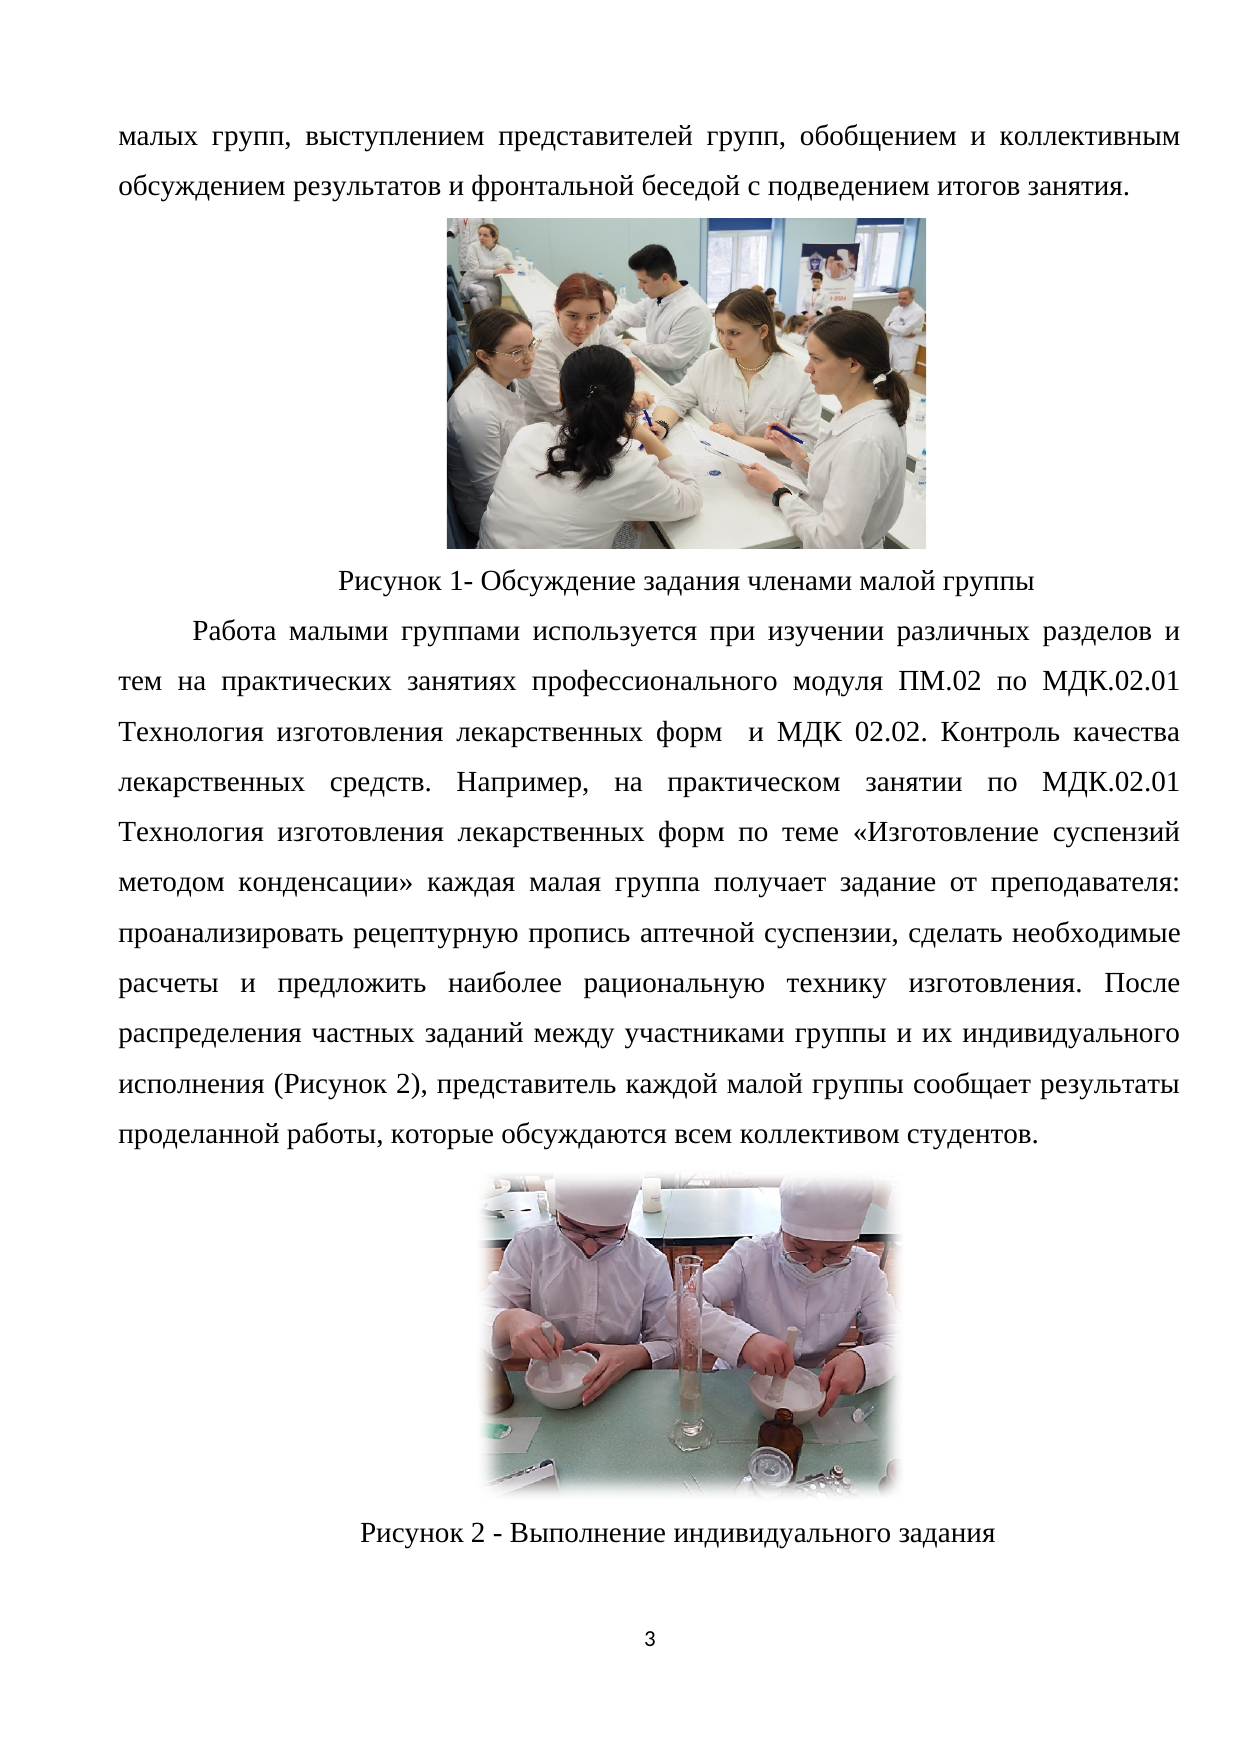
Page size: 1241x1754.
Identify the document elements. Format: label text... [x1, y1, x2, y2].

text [118, 118, 1181, 202]
picture [446, 218, 927, 549]
text Работа малыми группами используется при изучении различных разделов и тем на практических занятиях профессионального модуля ПМ.02 по МДК.02.01 Технология изготовления лекарственных форм и МДК 02.02. Контроль качества лекарственных средств. Например, на практическом занятии по МДК.02.01 Технология изготовления лекарственных форм по теме «Изготовление суспензий методом конденсации» каждая малая группа получает задание от преподавателя: проанализировать рецептурную пропись аптечной суспензии, сделать необходимые расчеты и предложить наиболее рациональную технику изготовления. После распределения частных заданий между участниками группы и их индивидуального исполнения (Рисунок 2), представитель каждой малой группы сообщает результаты проделанной работы, которые обсуждаются всем коллективом студентов. [118, 613, 1181, 1150]
text Рисунок 1- Обсуждение задания членами малой группы [118, 563, 1181, 596]
picture [504, 1199, 877, 1473]
text Рисунок 2 - Выполнение индивидуального задания [118, 1515, 1181, 1549]
